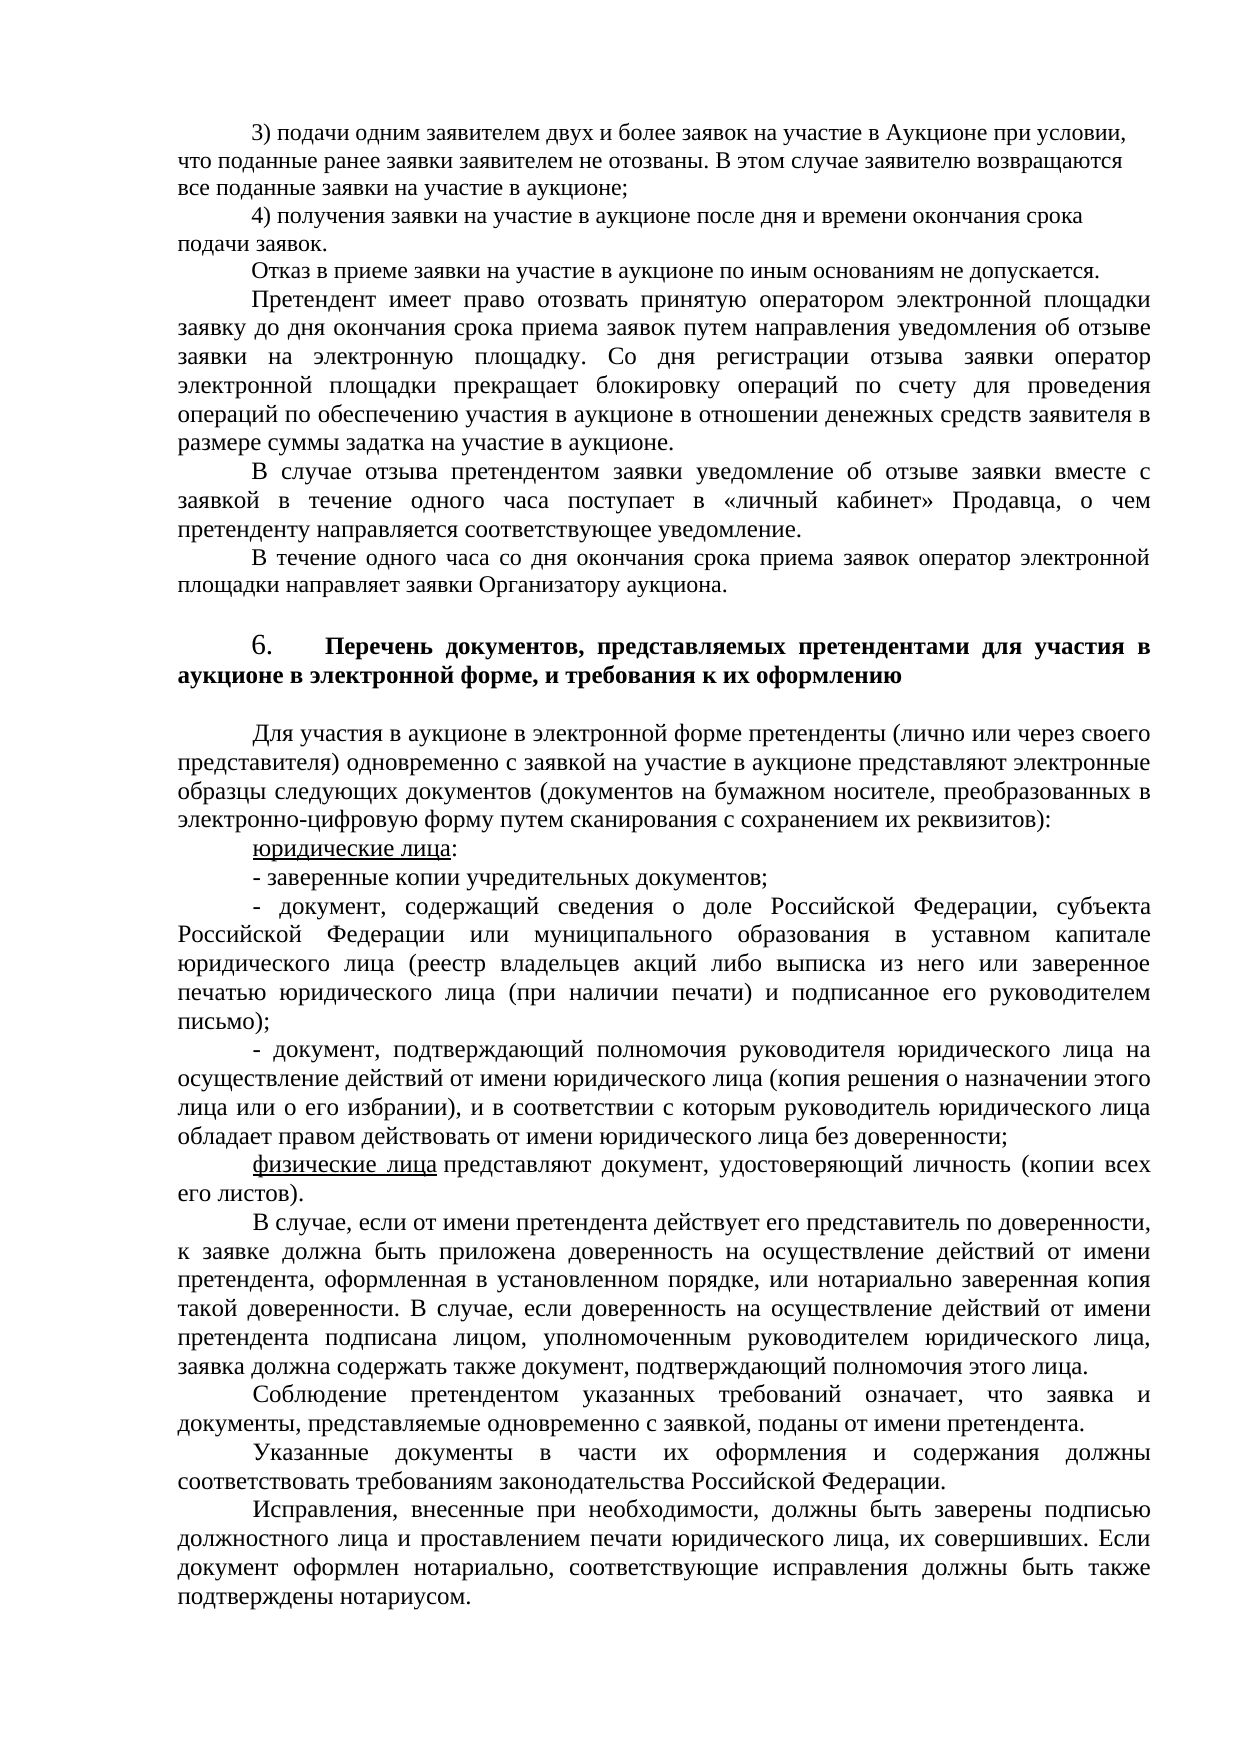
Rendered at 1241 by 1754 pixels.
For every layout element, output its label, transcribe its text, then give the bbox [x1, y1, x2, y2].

text Отказ в приеме заявки на участие в аукционе по иным основаниям не допускается. [177, 256, 1152, 284]
text 3) подачи одним заявителем двух и более заявок на участие в Аукционе при условии, что поданные ранее заявки заявителем не отозваны. В этом случае заявителю возвращаются все поданные заявки на участие в аукционе; [177, 118, 1152, 201]
text Указанные документы в части их оформления и содержания должны соответствовать требованиям законодательства Российской Федерации. [177, 1437, 1152, 1494]
text - документ, содержащий сведения о доле Российской Федерации, субъекта Российской Федерации или муниципального образования в уставном капитале юридического лица (реестр владельцев акций либо выписка из него или заверенное печатью юридического лица (при наличии печати) и подписанное его руководителем письмо); [177, 891, 1152, 1034]
text - заверенные копии учредительных документов; [177, 862, 1152, 891]
text Соблюдение претендентом указанных требований означает, что заявка и документы, представляемые одновременно с заявкой, поданы от имени претендента. [177, 1379, 1152, 1437]
text В течение одного часа со дня окончания срока приема заявок оператор электронной площадки направляет заявки Организатору аукциона. [177, 542, 1152, 598]
text физические лица представляют документ, удостоверяющий личность (копии всех его листов). [177, 1149, 1152, 1207]
text Исправления, внесенные при необходимости, должны быть заверены подписью должностного лица и проставлением печати юридического лица, их совершивших. Если документ оформлен нотариально, соответствующие исправления должны быть также подтверждены нотариусом. [177, 1494, 1152, 1609]
text юридические лица: [177, 833, 1152, 862]
text В случае, если от имени претендента действует его представитель по доверенности, к заявке должна быть приложена доверенность на осуществление действий от имени претендента, оформленная в установленном порядке, или нотариально заверенная копия такой доверенности. В случае, если доверенность на осуществление действий от имени претендента подписана лицом, уполномоченным руководителем юридического лица, заявка должна содержать также документ, подтверждающий полномочия этого лица. [177, 1207, 1152, 1379]
list Перечень документов, представляемых претендентами для участия в аукционе в электронной форме, и требования к их оформлению [177, 627, 1152, 689]
text Претендент имеет право отозвать принятую оператором электронной площадки заявку до дня окончания срока приема заявок путем направления уведомления об отзыве заявки на электронную площадку. Со дня регистрации отзыва заявки оператор электронной площадки прекращает блокировку операций по счету для проведения операций по обеспечению участия в аукционе в отношении денежных средств заявителя в размере суммы задатка на участие в аукционе. [177, 284, 1152, 456]
text 4) получения заявки на участие в аукционе после дня и времени окончания срока подачи заявок. [177, 201, 1152, 256]
text Для участия в аукционе в электронной форме претенденты (лично или через своего представителя) одновременно с заявкой на участие в аукционе представляют электронные образцы следующих документов (документов на бумажном носителе, преобразованных в электронно-цифровую форму путем сканирования с сохранением их реквизитов): [177, 718, 1152, 833]
text В случае отзыва претендентом заявки уведомление об отзыве заявки вместе с заявкой в течение одного часа поступает в «личный кабинет» Продавца, о чем претенденту направляется соответствующее уведомление. [177, 456, 1152, 542]
text - документ, подтверждающий полномочия руководителя юридического лица на осуществление действий от имени юридического лица (копия решения о назначении этого лица или о его избрании), и в соответствии с которым руководитель юридического лица обладает правом действовать от имени юридического лица без доверенности; [177, 1034, 1152, 1149]
